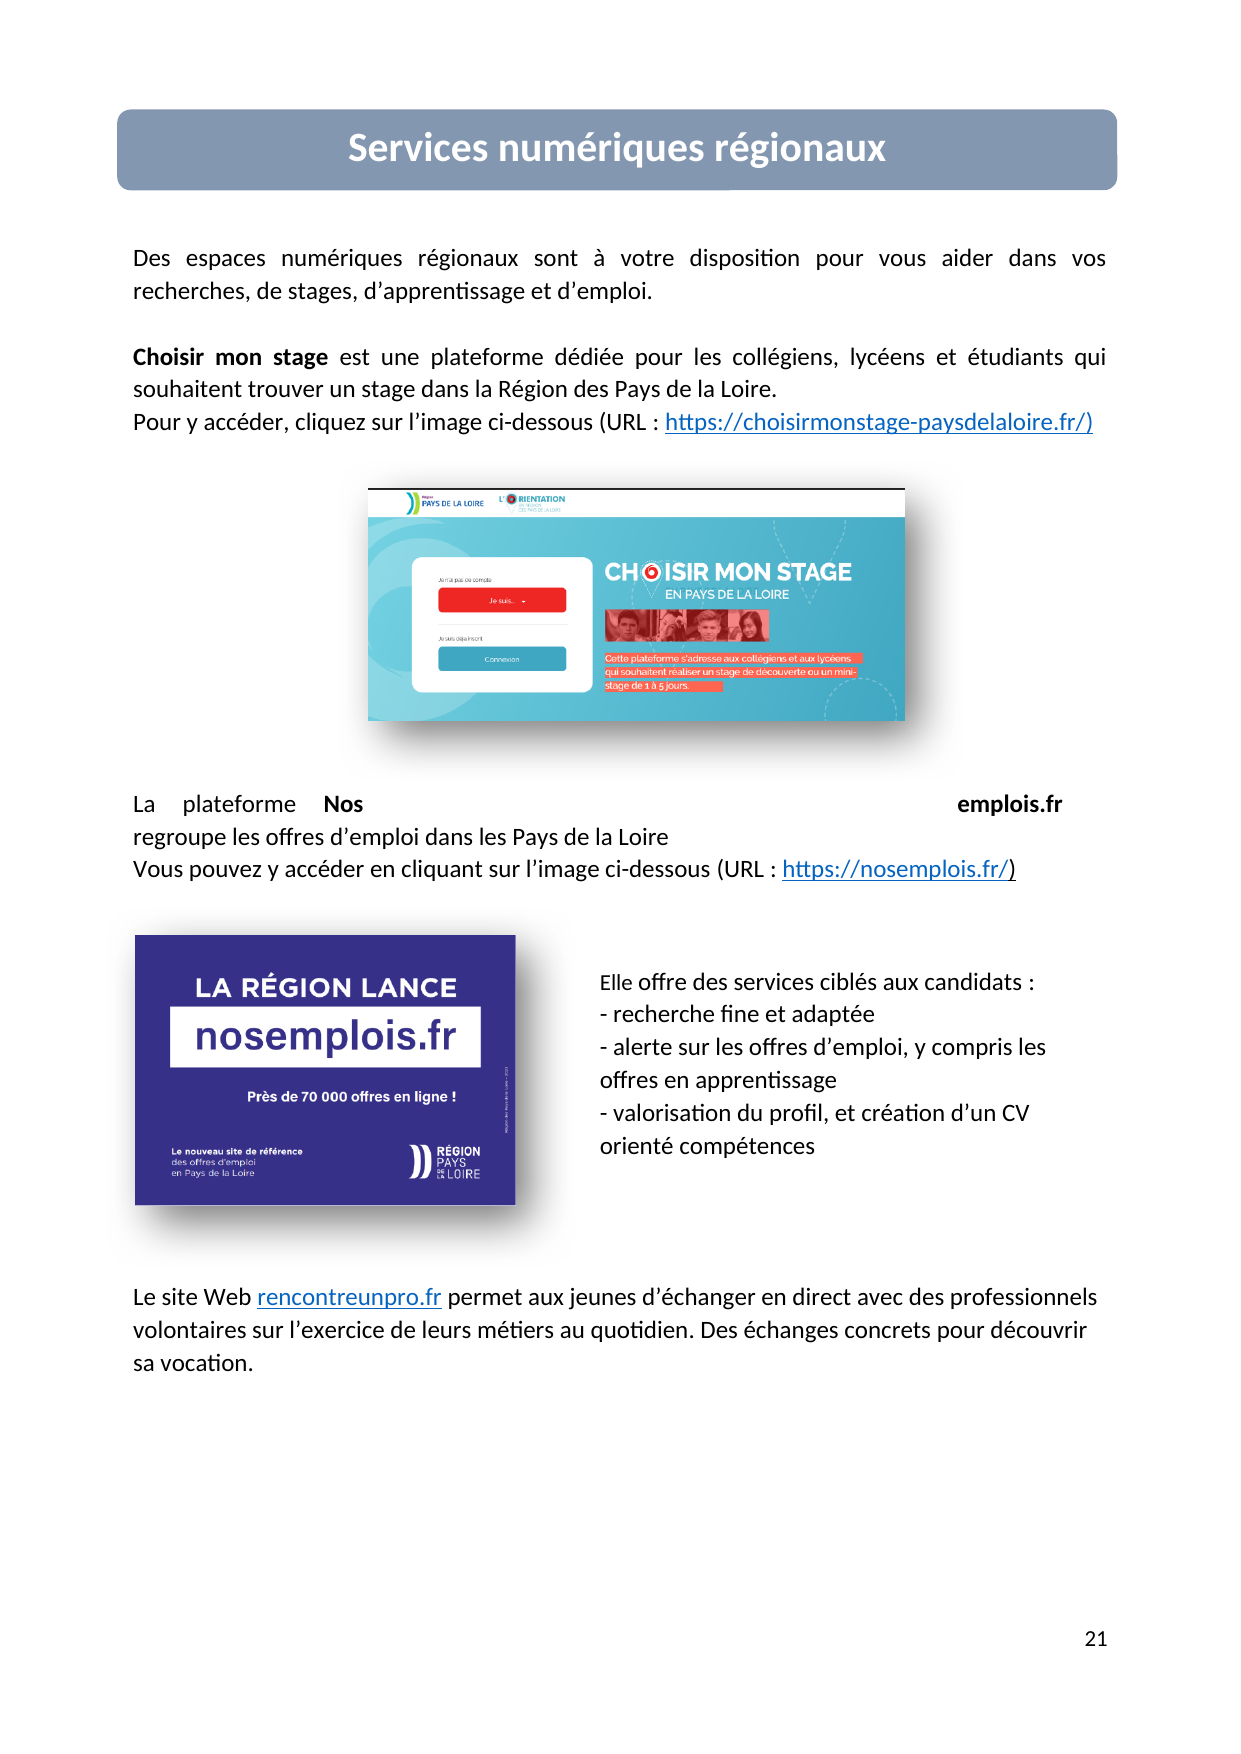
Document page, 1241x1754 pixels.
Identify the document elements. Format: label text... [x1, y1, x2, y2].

text Des espaces numériques régionaux sont à votre disposition pour vous aider dans vos recherches, de stages, d’apprentissage et d’emploi. [133, 242, 1107, 305]
picture [135, 935, 516, 1206]
text Le site Web rencontreunpro.fr permet aux jeunes d’échanger en direct avec des professionnels volontaires sur l’exercice de leurs métiers au quotidien. Des échanges concrets pour découvrir sa vocation. [133, 1281, 1107, 1378]
picture [368, 488, 905, 721]
text Vous pouvez y accéder en cliquant sur l’image ci-dessous (URL : https://nosemplois.fr/) [133, 853, 1107, 884]
text La plateforme Nos emplois.fr regroupe les offres d’emploi dans les Pays de la Loire [133, 788, 1107, 851]
text Pour y accéder, cliquez sur l’image ci-dessous (URL : https://choisirmonstage-paysdelaloire.fr/) [133, 406, 1107, 437]
text Choisir mon stage est une plateforme dédiée pour les collégiens, lycéens et étudiants qui souhaitent trouver un stage dans la Région des Pays de la Loire. [133, 341, 1107, 404]
